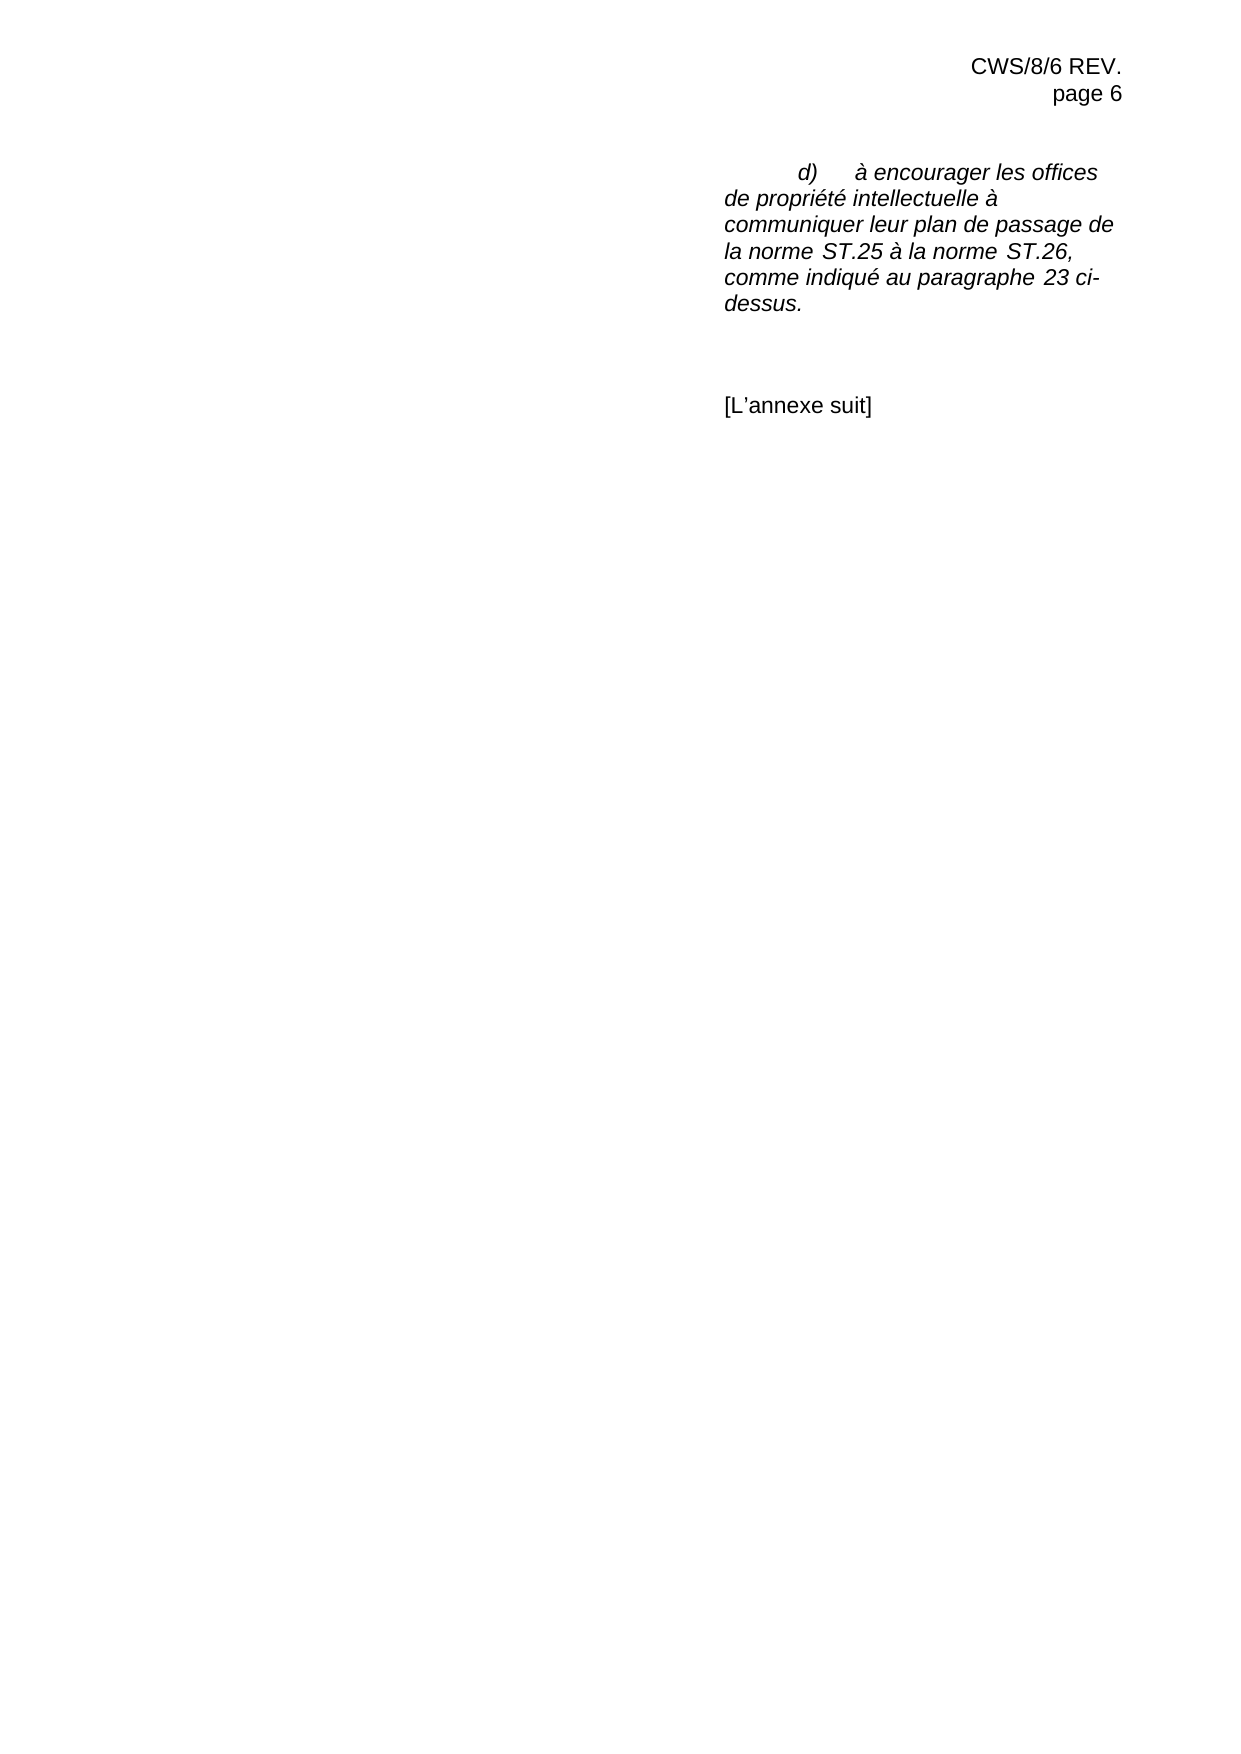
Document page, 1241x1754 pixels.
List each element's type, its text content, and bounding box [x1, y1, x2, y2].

text [L’annexe suit] [724, 392, 1122, 418]
list à encourager les offices de propriété intellectuelle à communiquer leur plan de passage de la norme ST.25 à la norme ST.26, comme indiqué au paragraphe 23 ci-dessus. [724, 158, 1122, 317]
